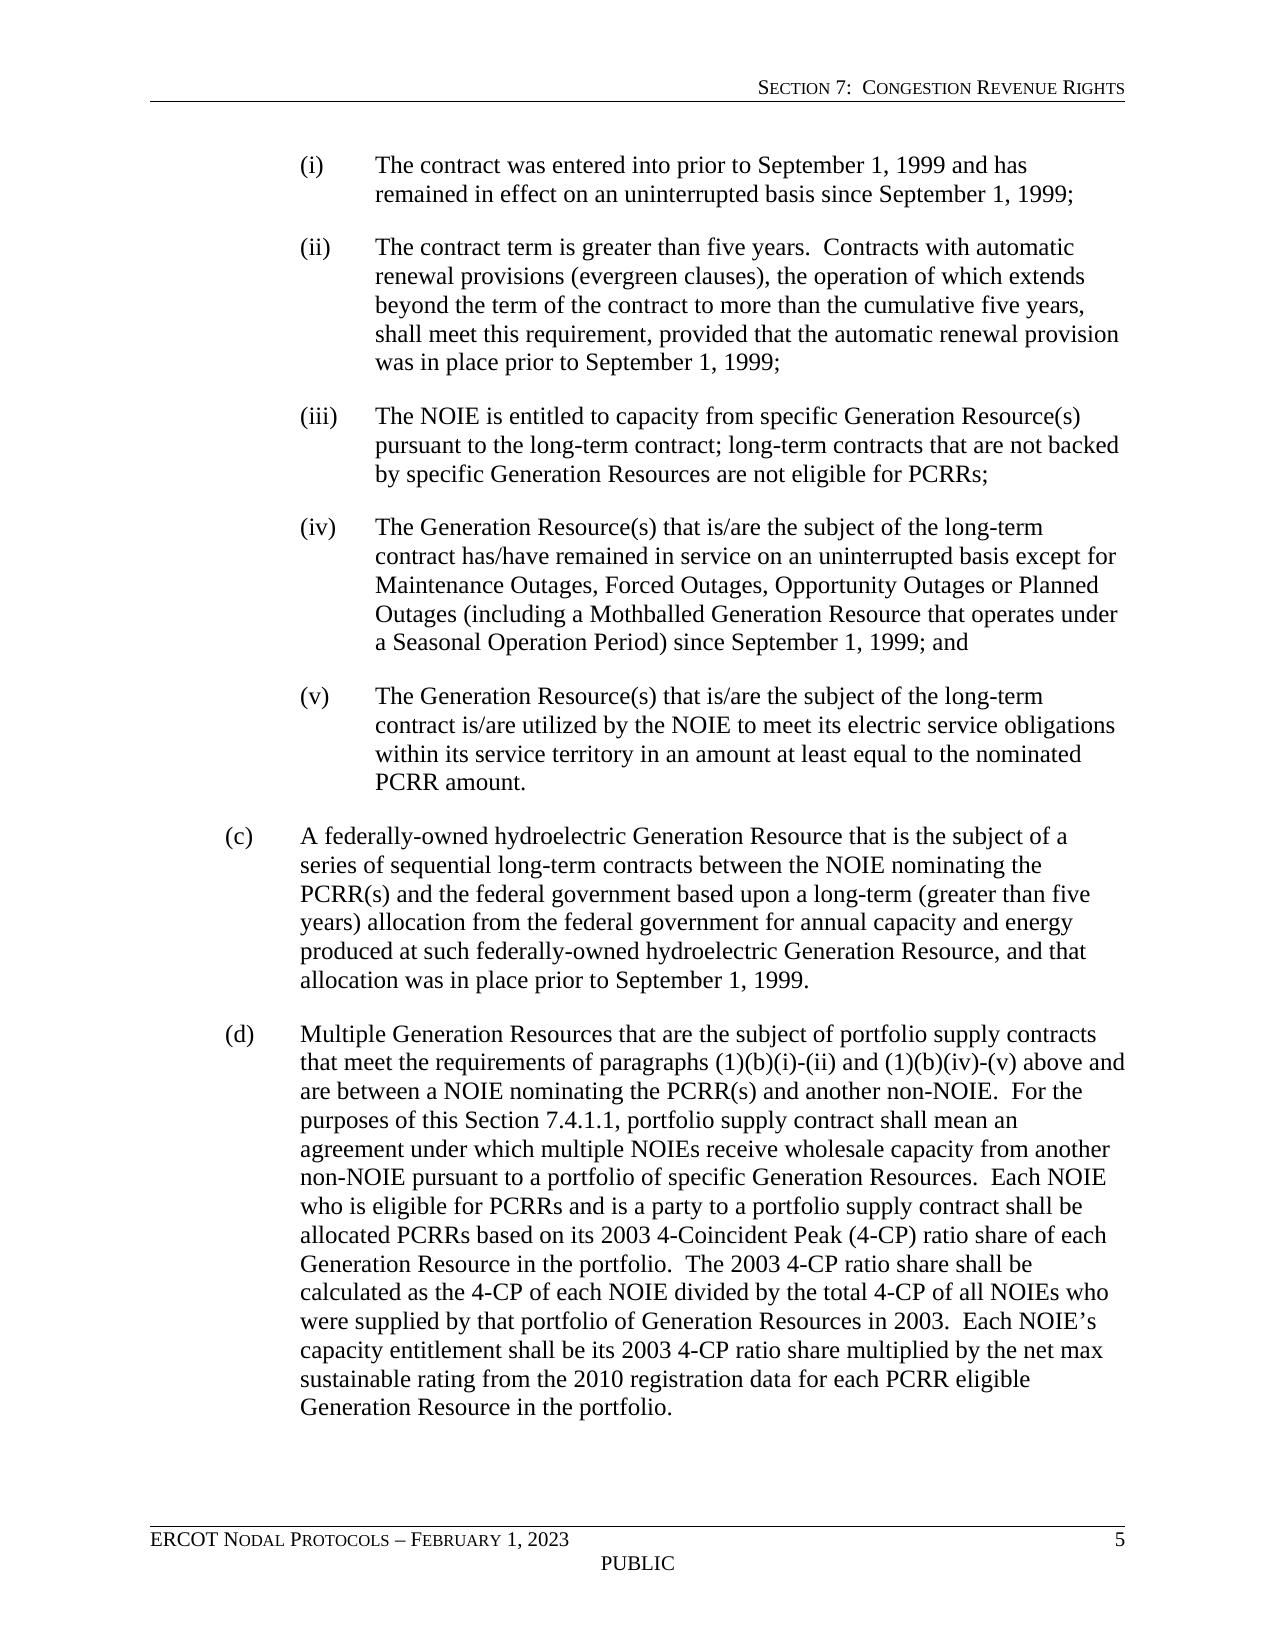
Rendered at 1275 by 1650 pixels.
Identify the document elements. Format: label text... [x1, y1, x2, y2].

list (v) The Generation Resource(s) that is/are the subject of the long-term contract is/are utilized by the NOIE to meet its electric service obligations within its service territory in an amount at least equal to the nominated PCRR amount. [300, 681, 1125, 796]
text (iv) The Generation Resource(s) that is/are the subject of the long-term contract has/have remained in service on an uninterrupted basis except for Maintenance Outages, Forced Outages, Opportunity Outages or Planned Outages (including a Mothballed Generation Resource that operates under a Seasonal Operation Period) since September 1, 1999; and [300, 512, 1125, 656]
text (iii) The NOIE is entitled to capacity from specific Generation Resource(s) pursuant to the long-term contract; long-term contracts that are not backed by specific Generation Resources are not eligible for PCRRs; [300, 401, 1125, 487]
text (c) A federally-owned hydroelectric Generation Resource that is the subject of a series of sequential long-term contracts between the NOIE nominating the PCRR(s) and the federal government based upon a long-term (greater than five years) allocation from the federal government for annual capacity and energy produced at such federally-owned hydroelectric Generation Resource, and that allocation was in place prior to September 1, 1999. [225, 821, 1125, 994]
text (ii) The contract term is greater than five years. Contracts with automatic renewal provisions (evergreen clauses), the operation of which extends beyond the term of the contract to more than the cumulative five years, shall meet this requirement, provided that the automatic renewal provision was in place prior to September 1, 1999; [300, 232, 1125, 376]
text (i) The contract was entered into prior to September 1, 1999 and has remained in effect on an uninterrupted basis since September 1, 1999; [300, 150, 1125, 207]
text (d) Multiple Generation Resources that are the subject of portfolio supply contracts that meet the requirements of paragraphs (1)(b)(i)-(ii) and (1)(b)(iv)-(v) above and are between a NOIE nominating the PCRR(s) and another non-NOIE. For the purposes of this Section 7.4.1.1, portfolio supply contract shall mean an agreement under which multiple NOIEs receive wholesale capacity from another non-NOIE pursuant to a portfolio of specific Generation Resources. Each NOIE who is eligible for PCRRs and is a party to a portfolio supply contract shall be allocated PCRRs based on its 2003 4-Coincident Peak (4-CP) ratio share of each Generation Resource in the portfolio. The 2003 4-CP ratio share shall be calculated as the 4-CP of each NOIE divided by the total 4-CP of all NOIEs who were supplied by that portfolio of Generation Resources in 2003. Each NOIE’s capacity entitlement shall be its 2003 4-CP ratio share multiplied by the net max sustainable rating from the 2010 registration data for each PCRR eligible Generation Resource in the portfolio. [225, 1019, 1125, 1421]
